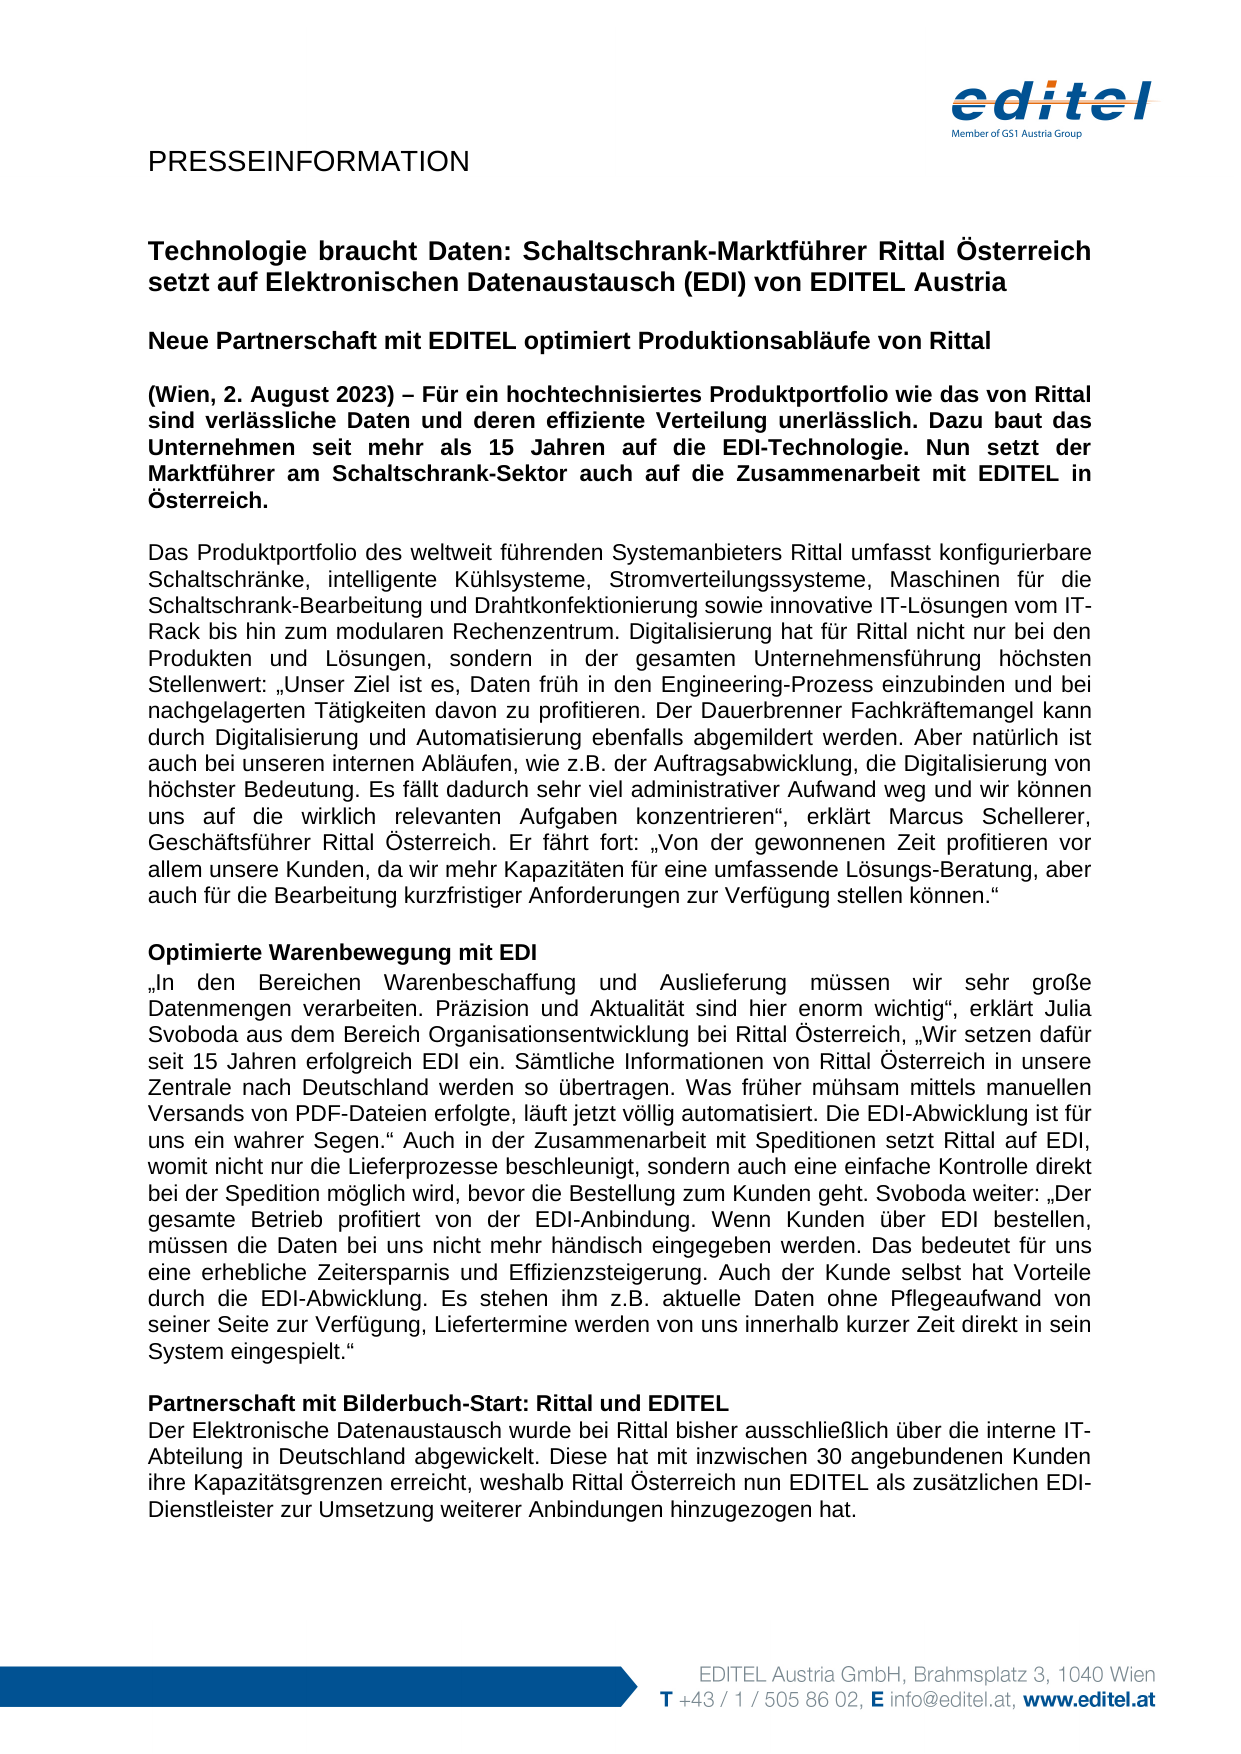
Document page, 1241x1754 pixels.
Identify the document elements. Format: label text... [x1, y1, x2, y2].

text „In den Bereichen Warenbeschaffung und Auslieferung müssen wir sehr große Datenmengen verarbeiten. Präzision und Aktualität sind hier enorm wichtig“, erklärt Julia Svoboda aus dem Bereich Organisationsentwicklung bei Rittal Österreich, „Wir setzen dafür seit 15 Jahren erfolgreich EDI ein. Sämtliche Informationen von Rittal Österreich in unsere Zentrale nach Deutschland werden so übertragen. Was früher mühsam mittels manuellen Versands von PDF-Dateien erfolgte, läuft jetzt völlig automatisiert. Die EDI-Abwicklung ist für uns ein wahrer Segen.“ Auch in der Zusammenarbeit mit Speditionen setzt Rittal auf EDI, womit nicht nur die Lieferprozesse beschleunigt, sondern auch eine einfache Kontrolle direkt bei der Spedition möglich wird, bevor die Bestellung zum Kunden geht. Svoboda weiter: „Der gesamte Betrieb profitiert von der EDI-Anbindung. Wenn Kunden über EDI bestellen, müssen die Daten bei uns nicht mehr händisch eingegeben werden. Das bedeutet für uns eine erhebliche Zeitersparnis und Effizienzsteigerung. Auch der Kunde selbst hat Vorteile durch die EDI-Abwicklung. Es stehen ihm z.B. aktuelle Daten ohne Pflegeaufwand von seiner Seite zur Verfügung, Liefertermine werden von uns innerhalb kurzer Zeit direkt in sein System eingespielt.“ [148, 969, 1092, 1364]
text Der Elektronische Datenaustausch wurde bei Rittal bisher ausschließlich über die interne IT-Abteilung in Deutschland abgewickelt. Diese hat mit inzwischen 30 angebundenen Kunden ihre Kapazitätsgrenzen erreicht, weshalb Rittal Österreich nun EDITEL als zusätzlichen EDI-Dienstleister zur Umsetzung weiterer Anbindungen hinzugezogen hat. [148, 1417, 1092, 1522]
picture [0, 27, 1235, 177]
text Partnerschaft mit Bilderbuch-Start: Rittal und EDITEL [148, 1390, 1092, 1417]
text Das Produktportfolio des weltweit führenden Systemanbieters Rittal umfasst konfigurierbare Schaltschränke, intelligente Kühlsysteme, Stromverteilungssysteme, Maschinen für die Schaltschrank-Bearbeitung und Drahtkonfektionierung sowie innovative IT-Lösungen vom IT-Rack bis hin zum modularen Rechenzentrum. Digitalisierung hat für Rittal nicht nur bei den Produkten und Lösungen, sondern in der gesamten Unternehmensführung höchsten Stellenwert: „Unser Ziel ist es, Daten früh in den Engineering-Prozess einzubinden und bei nachgelagerten Tätigkeiten davon zu profitieren. Der Dauerbrenner Fachkräftemangel kann durch Digitalisierung und Automatisierung ebenfalls abgemildert werden. Aber natürlich ist auch bei unseren internen Abläufen, wie z.B. der Auftragsabwicklung, die Digitalisierung von höchster Bedeutung. Es fällt dadurch sehr viel administrativer Aufwand weg und wir können uns auf die wirklich relevanten Aufgaben konzentrieren“, erklärt Marcus Schellerer, Geschäftsführer Rittal Österreich. Er fährt fort: „Von der gewonnenen Zeit profitieren vor allem unsere Kunden, da wir mehr Kapazitäten für eine umfassende Lösungs-Beratung, aber auch für die Bearbeitung kurzfristiger Anforderungen zur Verfügung stellen können.“ [148, 539, 1092, 908]
text Neue Partnerschaft mit EDITEL optimiert Produktionsabläufe von Rittal [148, 326, 1092, 355]
text Technologie braucht Daten: Schaltschrank-Marktführer Rittal Österreich setzt auf Elektronischen Datenaustausch (EDI) von EDITEL Austria [148, 235, 1092, 297]
text Optimierte Warenbewegung mit EDI [148, 938, 1092, 965]
picture [0, 1620, 1233, 1753]
text (Wien, 2. August 2023) – Für ein hochtechnisiertes Produktportfolio wie das von Rittal sind verlässliche Daten und deren effiziente Verteilung unerlässlich. Dazu baut das Unternehmen seit mehr als 15 Jahren auf die EDI-Technologie. Nun setzt der Marktführer am Schaltschrank-Sektor auch auf die Zusammenarbeit mit EDITEL in Österreich. [148, 381, 1092, 513]
